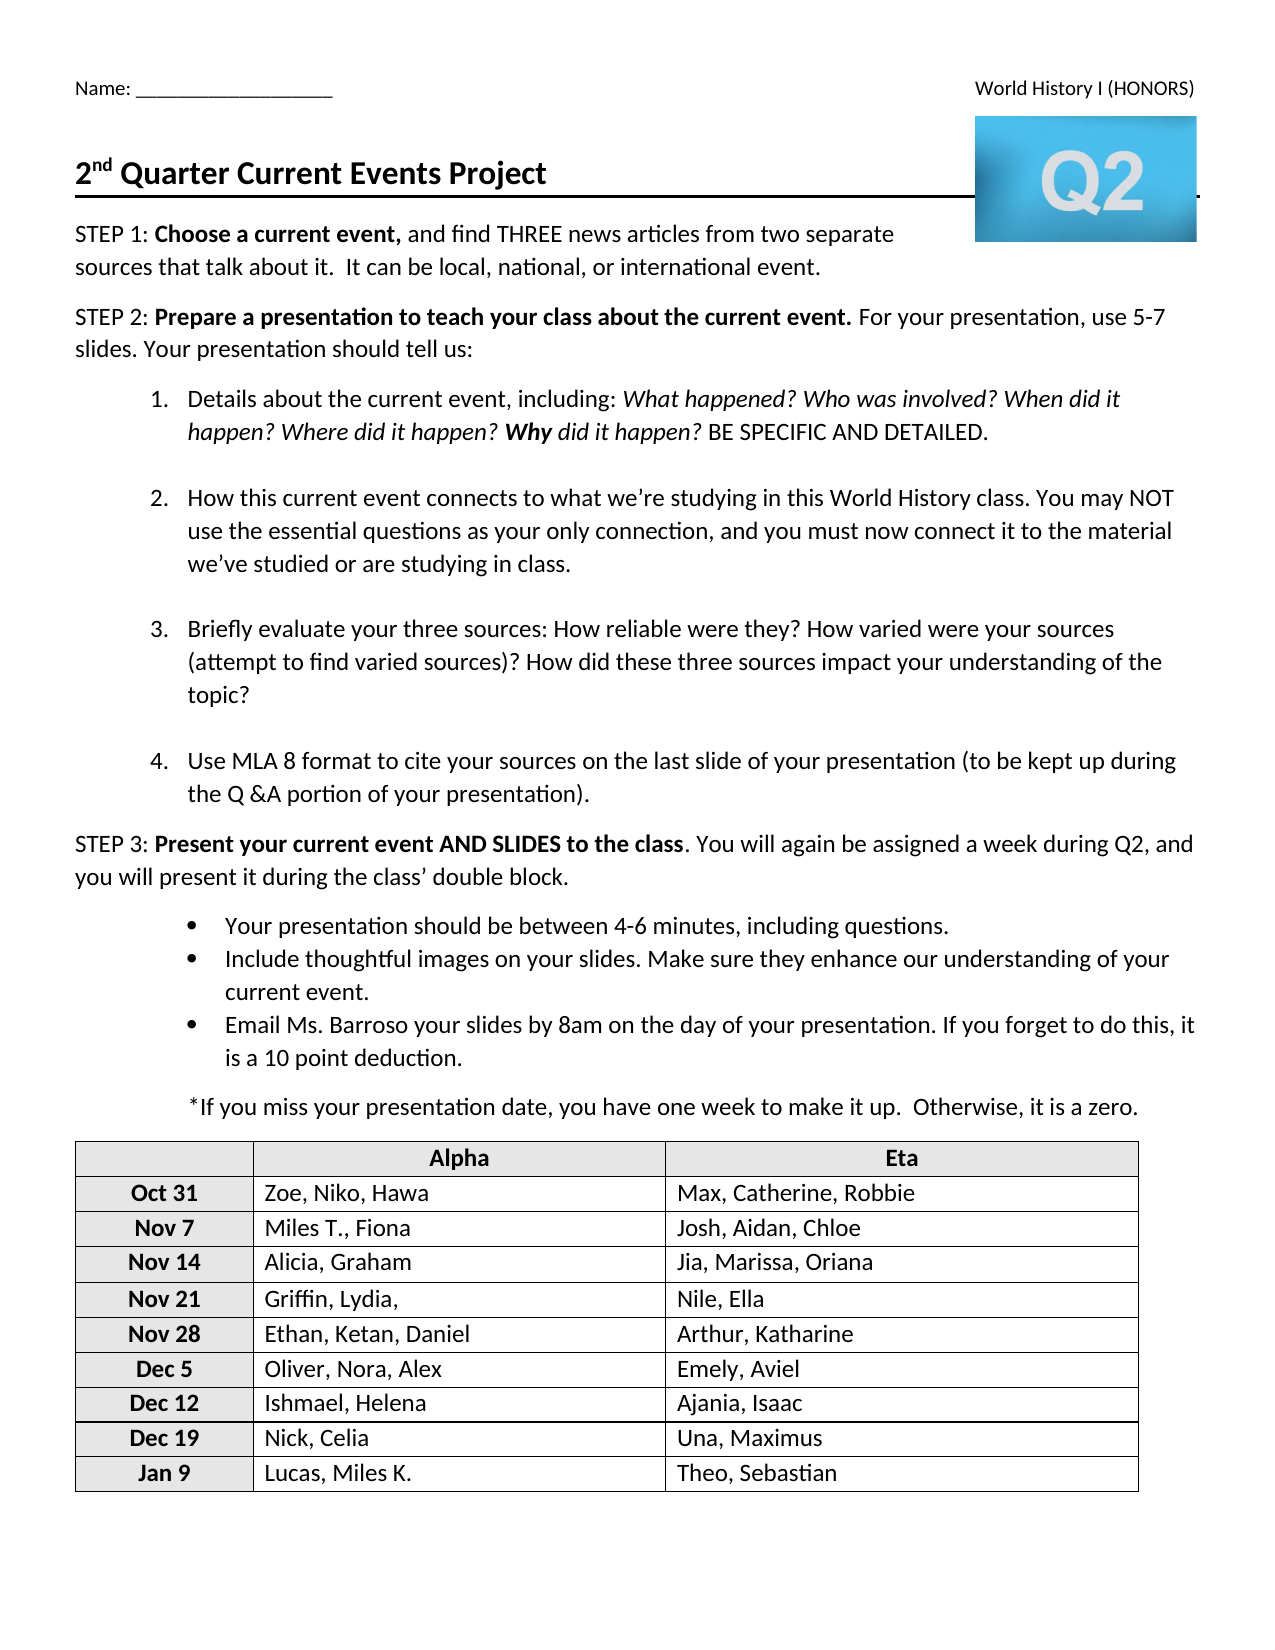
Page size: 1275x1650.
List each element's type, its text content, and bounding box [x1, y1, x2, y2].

table_cell Griffin, Lydia, [254, 1283, 665, 1317]
table_cell Nov 14 [76, 1247, 253, 1282]
text STEP 2: Prepare a presentation to teach your class about the current event. For your presentation, use 5-7 slides. Your presentation should tell us: [75, 301, 1200, 364]
table_cell Max, Catherine, Robbie [666, 1177, 1138, 1211]
table_cell Miles T., Fiona [254, 1212, 665, 1246]
list Details about the current event, including: What happened? Who was involved? When did it happen? Where did it happen? Why did it happen? BE SPECIFIC AND DETAILED. [150, 383, 1200, 447]
table_cell Dec 19 [76, 1423, 253, 1456]
table_cell Una, Maximus [666, 1423, 1138, 1456]
table_cell Oliver, Nora, Alex [254, 1353, 665, 1387]
picture [975, 116, 1197, 242]
table_cell Josh, Aidan, Chloe [666, 1212, 1138, 1246]
text 2nd Quarter Current Events Project [75, 152, 975, 195]
list Email Ms. Barroso your slides by 8am on the day of your presentation. If you forget to do this, it is a 10 point deduction. [187, 1009, 1200, 1072]
text *If you miss your presentation date, you have one week to make it up. Otherwise, it is a zero. [187, 1092, 1200, 1122]
table_cell Lucas, Miles K. [254, 1457, 665, 1491]
text STEP 3: Present your current event AND SLIDES to the class. You will again be assigned a week during Q2, and you will present it during the class’ double block. [75, 828, 1200, 891]
table_cell Zoe, Niko, Hawa [254, 1177, 665, 1211]
table_cell Nile, Ella [666, 1283, 1138, 1317]
table_cell Nick, Celia [254, 1423, 665, 1456]
table_cell Ajania, Isaac [666, 1388, 1138, 1421]
table_cell Emely, Aviel [666, 1353, 1138, 1387]
table_cell Jan 9 [76, 1457, 253, 1491]
table_cell Alicia, Graham [254, 1247, 665, 1282]
table_cell Nov 28 [76, 1318, 253, 1352]
text STEP 1: Choose a current event, and find THREE news articles from two separate sources that talk about it. It can be local, national, or international event. [75, 218, 1200, 282]
list Use MLA 8 format to cite your sources on the last slide of your presentation (to be kept up during the Q &A portion of your presentation). [150, 745, 1200, 809]
table_cell Dec 5 [76, 1353, 253, 1387]
table_cell Jia, Marissa, Oriana [666, 1247, 1138, 1282]
table_cell Ishmael, Helena [254, 1388, 665, 1421]
list Briefly evaluate your three sources: How reliable were they? How varied were your sources (attempt to find varied sources)? How did these three sources impact your understanding of the topic? [150, 614, 1200, 710]
list How this current event connects to what we’re studying in this World History class. You may NOT use the essential questions as your only connection, and you must now connect it to the material we’ve studied or are studying in class. [150, 482, 1200, 578]
table_cell Theo, Sebastian [666, 1457, 1138, 1491]
table_header [76, 1142, 253, 1176]
table_header Alpha [254, 1142, 665, 1176]
table_cell Nov 7 [76, 1212, 253, 1246]
table_header Eta [666, 1142, 1138, 1176]
table_cell Arthur, Katharine [666, 1318, 1138, 1352]
table_cell Ethan, Ketan, Daniel [254, 1318, 665, 1352]
list Include thoughtful images on your slides. Make sure they enhance our understanding of your current event. [187, 943, 1200, 1007]
table_cell Nov 21 [76, 1283, 253, 1317]
list Your presentation should be between 4-6 minutes, including questions. [187, 910, 1200, 941]
table_cell Dec 12 [76, 1388, 253, 1421]
table_cell Oct 31 [76, 1177, 253, 1211]
text Name: ___________________ World History I (HONORS) [75, 75, 1200, 133]
